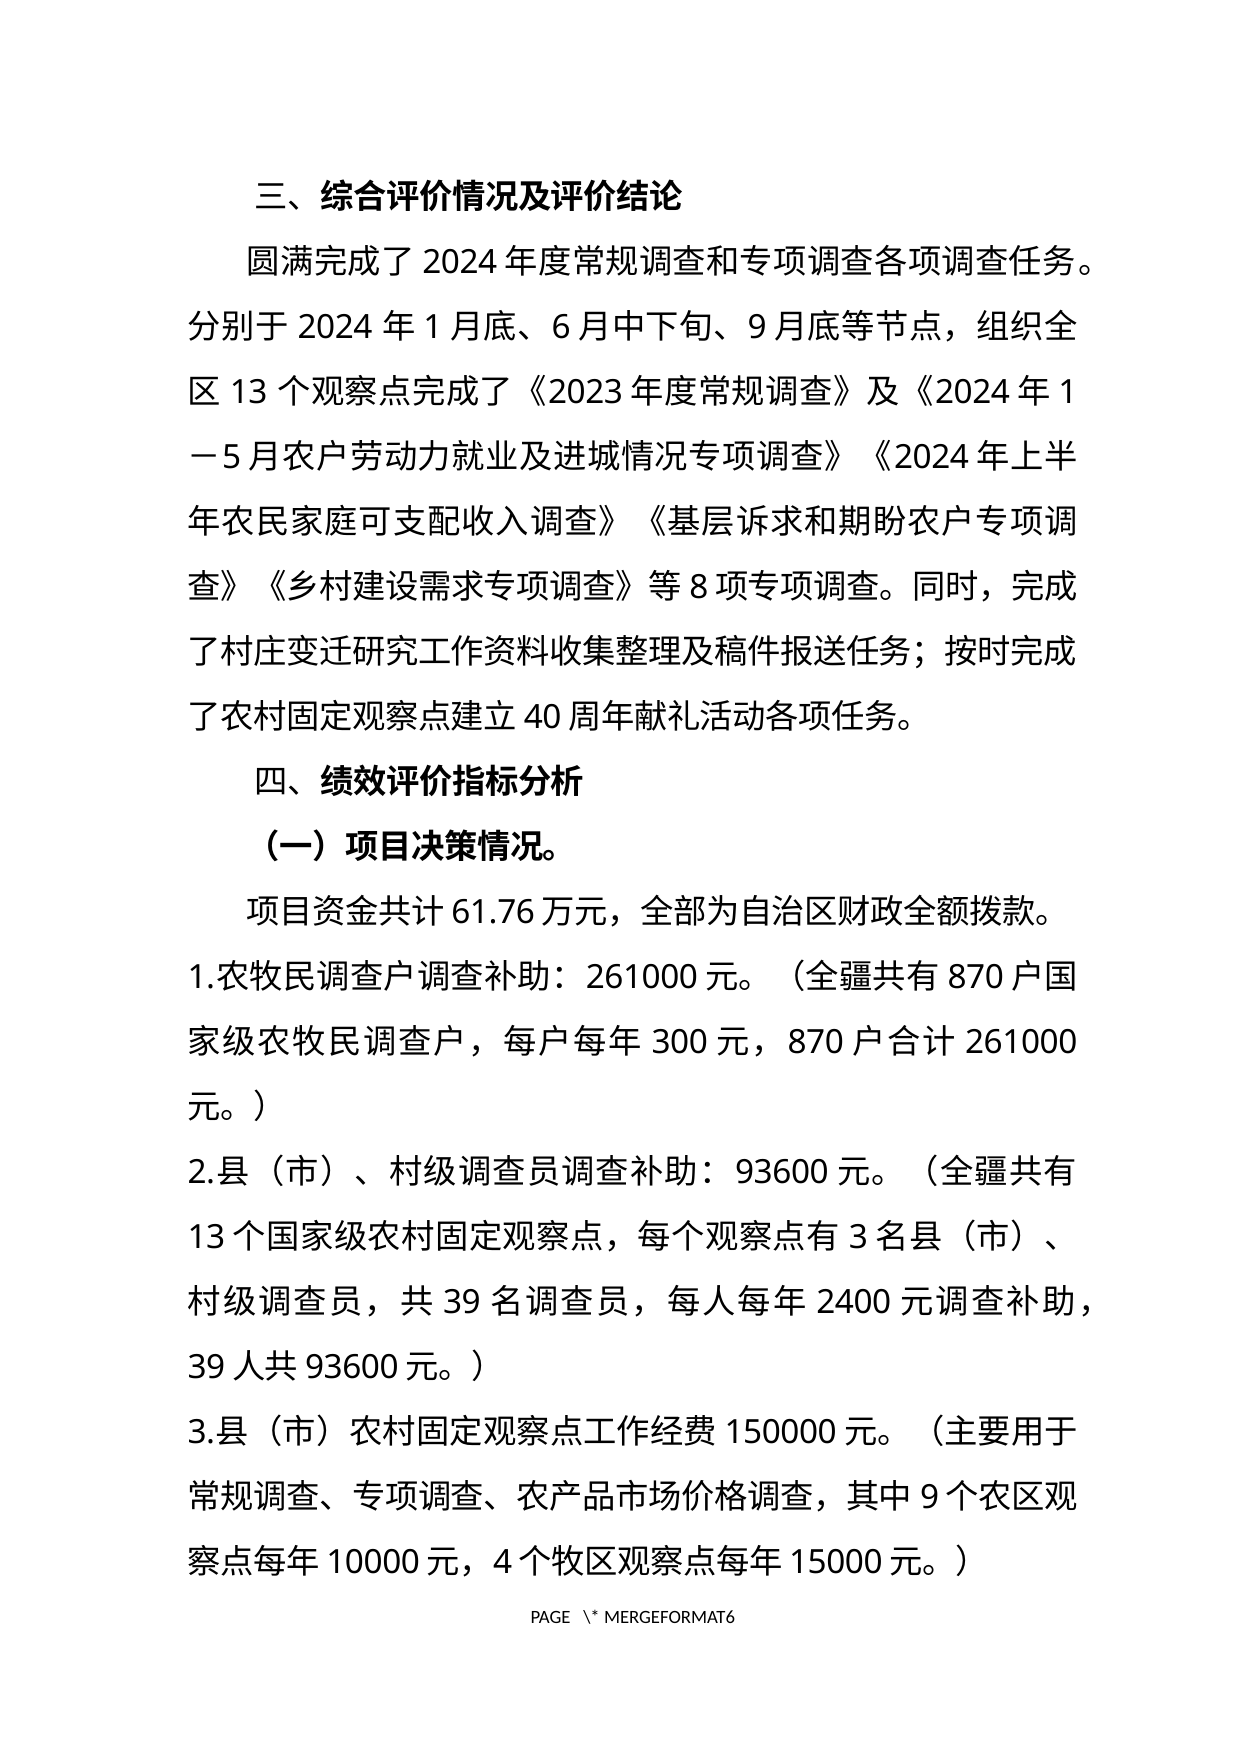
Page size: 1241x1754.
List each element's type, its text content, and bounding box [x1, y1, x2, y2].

text 圆满完成了2024年度常规调查和专项调查各项调查任务。分别于 2024 年1月底、6月中下旬、9月底等节点，组织全区 13 个观察点完成了《2023年度常规调查》及《2024年1－5月农户劳动力就业及进城情况专项调查》《2024年上半年农民家庭可支配收入调查》《基层诉求和期盼农户专项调查》《乡村建设需求专项调查》等8项专项调查。同时，完成了村庄变迁研究工作资料收集整理及稿件报送任务；按时完成了农村固定观察点建立40周年献礼活动各项任务。 [187, 227, 1078, 747]
text 三、综合评价情况及评价结论 [187, 162, 1078, 227]
text 四、绩效评价指标分析 [187, 747, 1078, 812]
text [187, 877, 1078, 1592]
text （一）项目决策情况。 [187, 812, 1078, 877]
